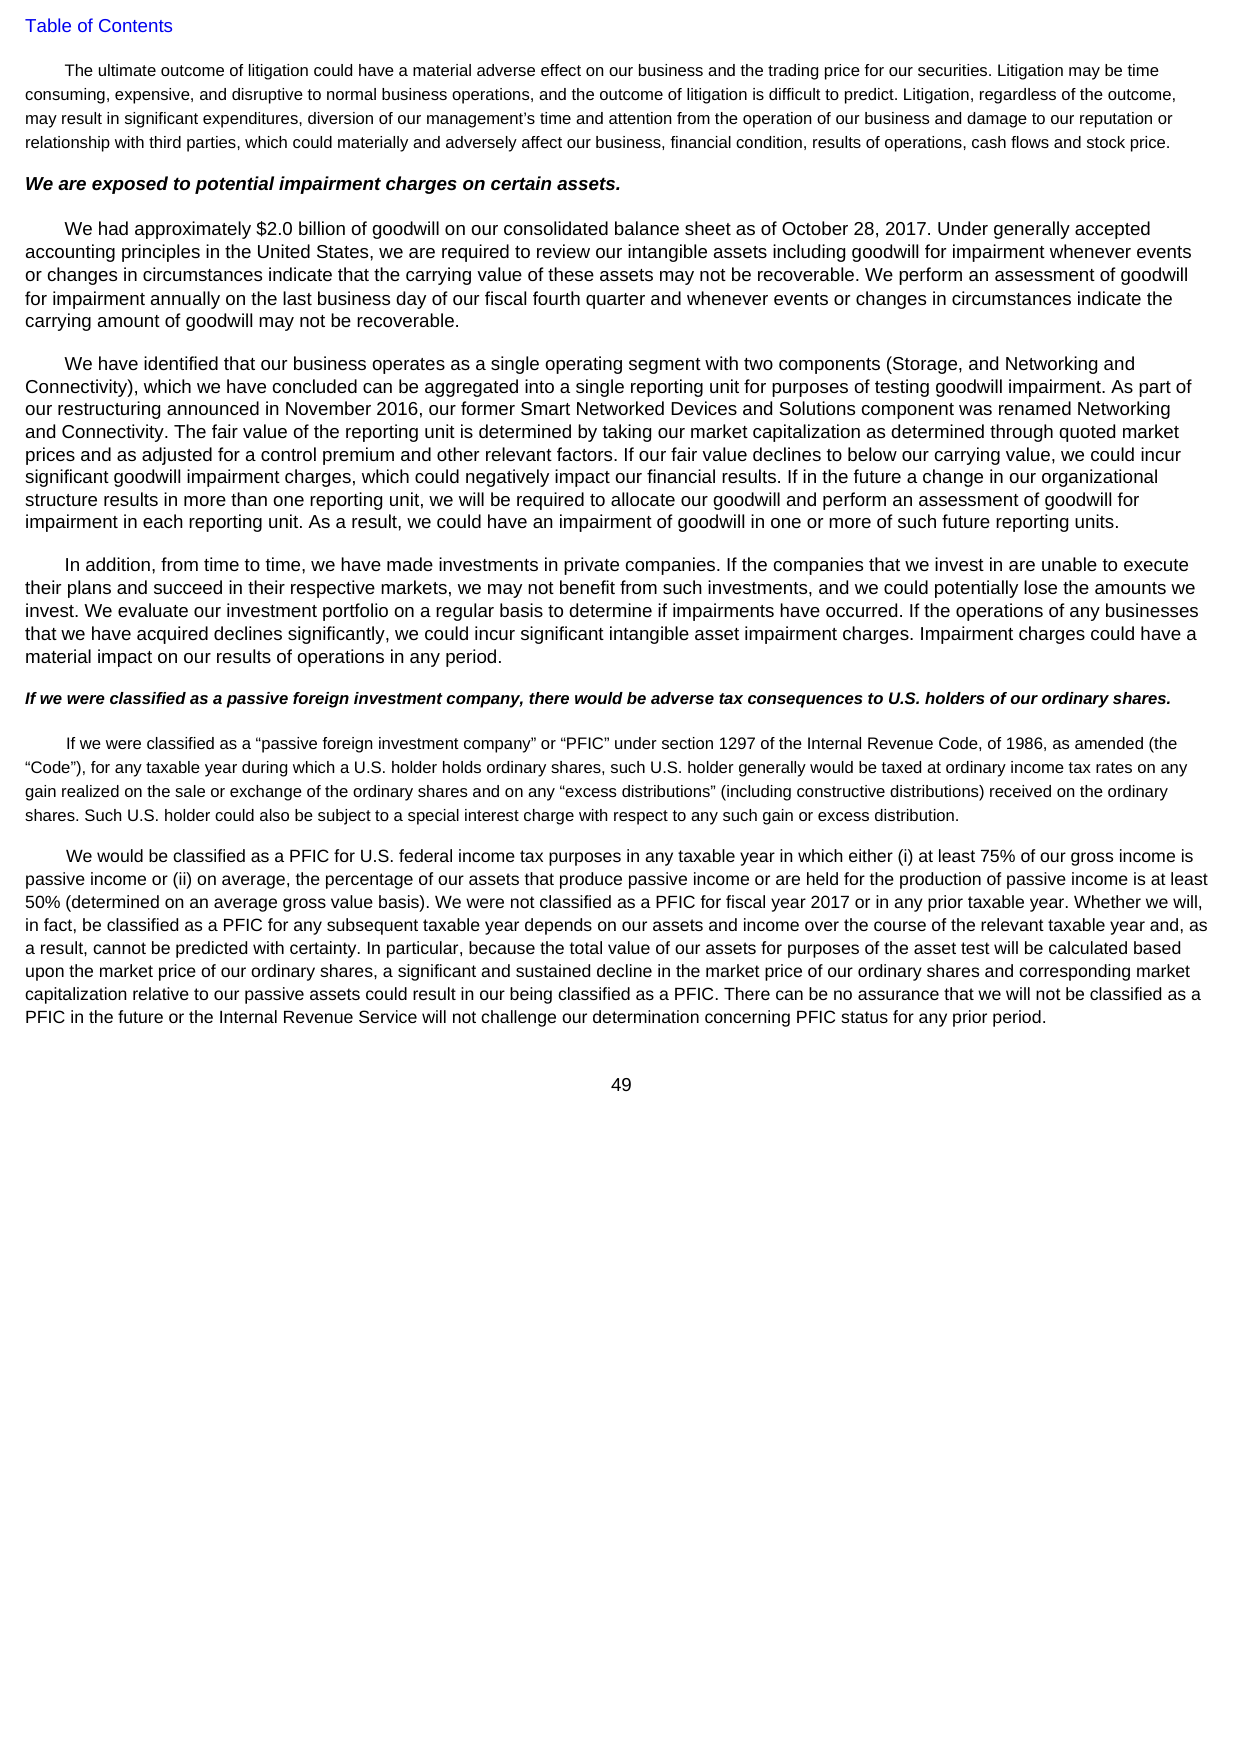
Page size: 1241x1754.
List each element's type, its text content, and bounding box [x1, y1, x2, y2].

text We are exposed to potential impairment charges on certain assets. [25, 173, 1213, 195]
text We have identified that our business operates as a single operating segment with two components (Storage, and Networking and Connectivity), which we have concluded can be aggregated into a single reporting unit for purposes of testing goodwill impairment. As part of our restructuring announced in November 2016, our former Smart Networked Devices and Solutions component was renamed Networking and Connectivity. The fair value of the reporting unit is determined by taking our market capitalization as determined through quoted market prices and as adjusted for a control premium and other relevant factors. If our fair value declines to below our carrying value, we could incur significant goodwill impairment charges, which could negatively impact our financial results. If in the future a change in our organizational structure results in more than one reporting unit, we will be required to allocate our goodwill and perform an assessment of goodwill for impairment in each reporting unit. As a result, we could have an impairment of goodwill in one or more of such future reporting units. [25, 353, 1201, 533]
text Table of Contents [25, 14, 1213, 36]
text We would be classified as a PFIC for U.S. federal income tax purposes in any taxable year in which either (i) at least 75% of our gross income is passive income or (ii) on average, the percentage of our assets that produce passive income or are held for the production of passive income is at least 50% (determined on an average gross value basis). We were not classified as a PFIC for fiscal year 2017 or in any prior taxable year. Whether we will, in fact, be classified as a PFIC for any subsequent taxable year depends on our assets and income over the course of the relevant taxable year and, as a result, cannot be predicted with certainty. In particular, because the total value of our assets for purposes of the asset test will be calculated based upon the market price of our ordinary shares, a significant and sustained decline in the market price of our ordinary shares and corresponding market capitalization relative to our passive assets could result in our being classified as a PFIC. There can be no assurance that we will not be classified as a PFIC in the future or the Internal Revenue Service will not challenge our determination concerning PFIC status for any prior period. [25, 846, 1213, 1027]
text We had approximately $2.0 billion of goodwill on our consolidated balance sheet as of October 28, 2017. Under generally accepted accounting principles in the United States, we are required to review our intangible assets including goodwill for impairment whenever events or changes in circumstances indicate that the carrying value of these assets may not be recoverable. We perform an assessment of goodwill for impairment annually on the last business day of our fiscal fourth quarter and whenever events or changes in circumstances indicate the carrying amount of goodwill may not be recoverable. [25, 218, 1201, 332]
text The ultimate outcome of litigation could have a material adverse effect on our business and the trading price for our securities. Litigation may be time consuming, expensive, and disruptive to normal business operations, and the outcome of litigation is difficult to predict. Litigation, regardless of the outcome, may result in significant expenditures, diversion of our management’s time and attention from the operation of our business and damage to our reputation or relationship with third parties, which could materially and adversely affect our business, financial condition, results of operations, cash flows and stock price. [25, 61, 1211, 152]
text In addition, from time to time, we have made investments in private companies. If the companies that we invest in are unable to execute their plans and succeed in their respective markets, we may not benefit from such investments, and we could potentially lose the amounts we invest. We evaluate our investment portfolio on a regular basis to determine if impairments have occurred. If the operations of any businesses that we have acquired declines significantly, we could incur significant intangible asset impairment charges. Impairment charges could have a material impact on our results of operations in any period. [25, 554, 1207, 667]
text 49 [25, 1074, 1217, 1095]
text If we were classified as a passive foreign investment company, there would be adverse tax consequences to U.S. holders of our ordinary shares. [25, 688, 1213, 708]
text If we were classified as a “passive foreign investment company” or “PFIC” under section 1297 of the Internal Revenue Code, of 1986, as amended (the “Code”), for any taxable year during which a U.S. holder holds ordinary shares, such U.S. holder generally would be taxed at ordinary income tax rates on any gain realized on the sale or exchange of the ordinary shares and on any “excess distributions” (including constructive distributions) received on the ordinary shares. Such U.S. holder could also be subject to a special interest charge with respect to any such gain or excess distribution. [25, 733, 1205, 825]
